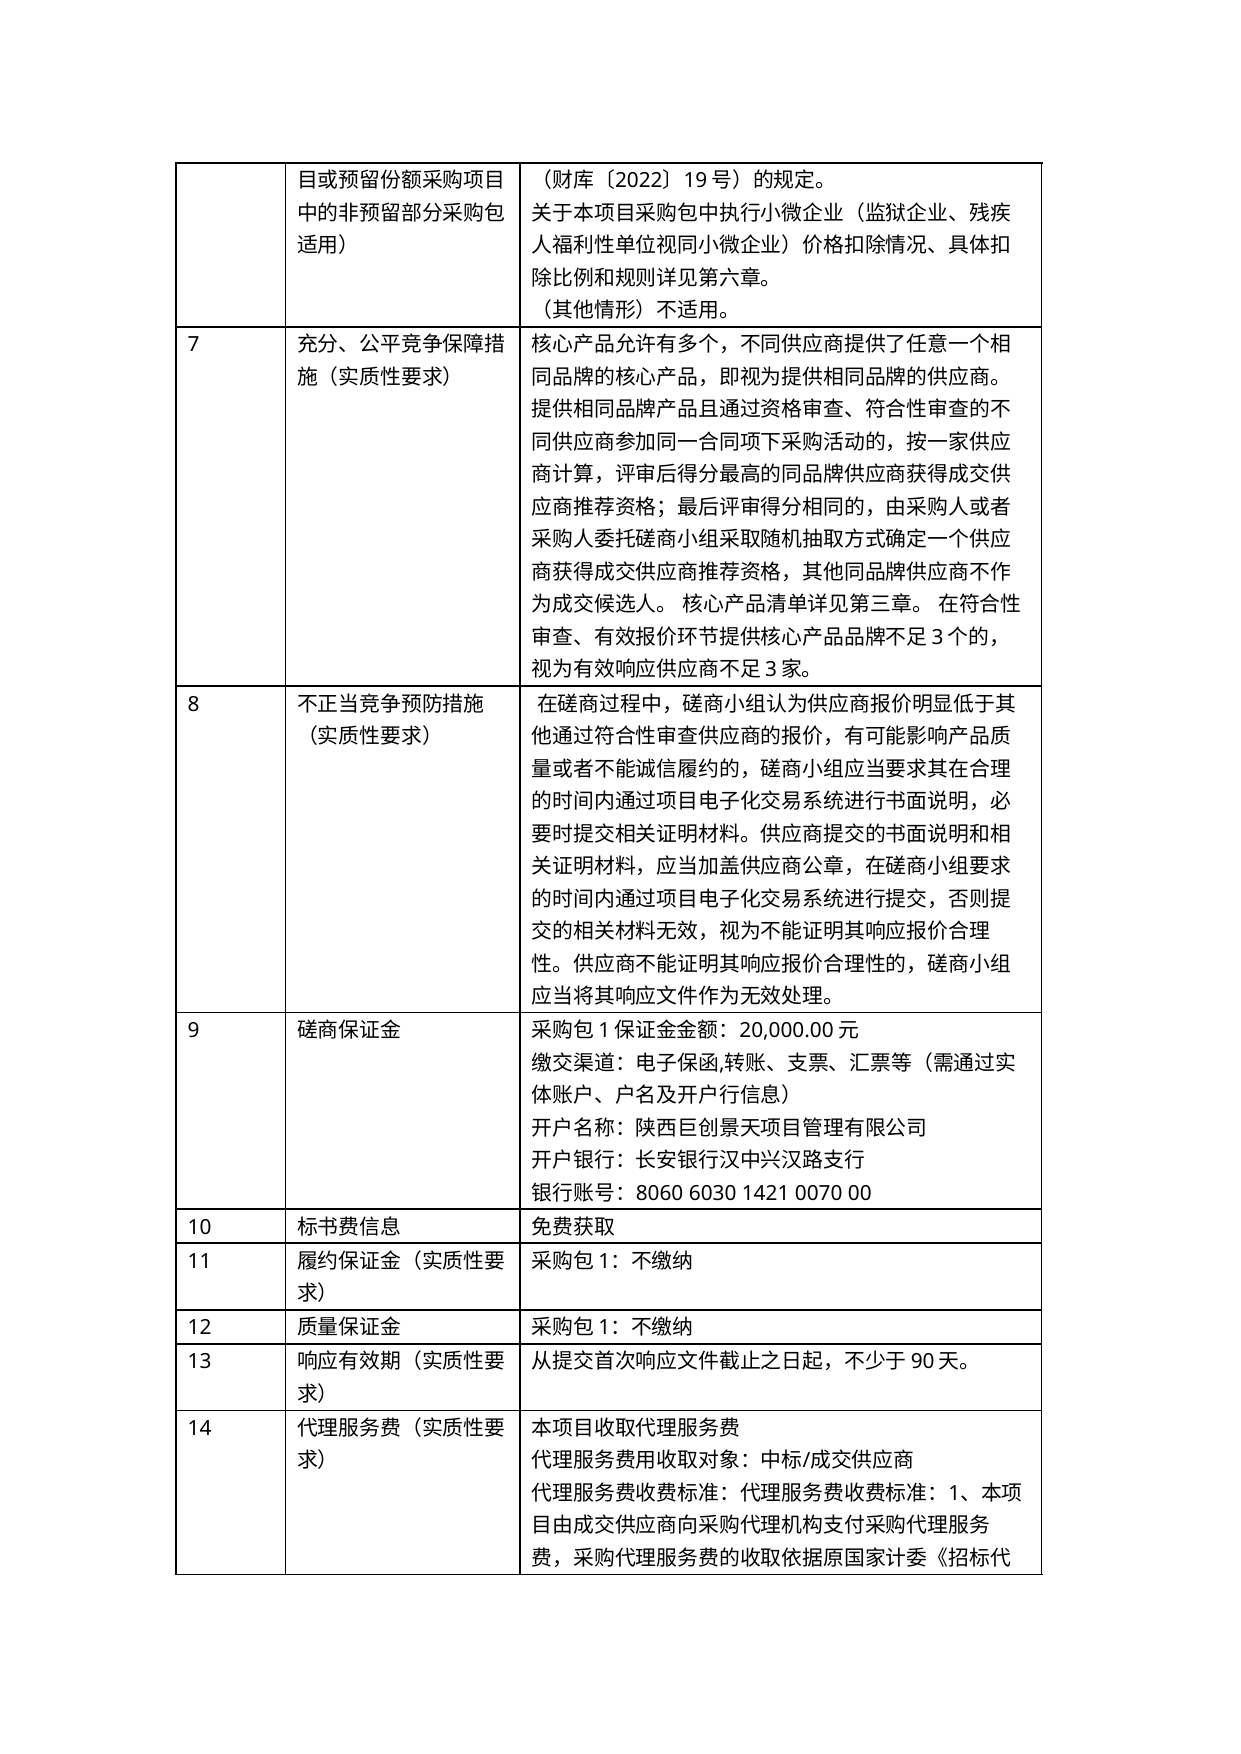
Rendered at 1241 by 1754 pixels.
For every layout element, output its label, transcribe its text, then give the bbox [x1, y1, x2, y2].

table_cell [521, 1411, 1041, 1573]
table_cell 核心产品允许有多个，不同供应商提供了任意一个相同品牌的核心产品，即视为提供相同品牌的供应商。 提供相同品牌产品且通过资格审查、符合性审查的不同供应商参加同一合同项下采购活动的，按一家供应商计算，评审后得分最高的同品牌供应商获得成交供应商推荐资格；最后评审得分相同的，由采购人或者采购人委托磋商小组采取随机抽取方式确定一个供应商获得成交供应商推荐资格，其他同品牌供应商不作为成交候选人。 核心产品清单详见第三章。 在符合性审查、有效报价环节提供核心产品品牌不足3个的，视为有效响应供应商不足3家。 [521, 328, 1041, 685]
table_cell 7 [177, 328, 285, 685]
table_cell 充分、公平竞争保障措施（实质性要求） [286, 328, 519, 685]
table_cell 12 [177, 1311, 285, 1343]
table_cell 6 [177, 164, 285, 326]
table_cell 10 [177, 1210, 285, 1242]
table_cell 9 [177, 1013, 285, 1208]
table_cell 在磋商过程中，磋商小组认为供应商报价明显低于其他通过符合性审查供应商的报价，有可能影响产品质量或者不能诚信履约的，磋商小组应当要求其在合理的时间内通过项目电子化交易系统进行书面说明，必要时提交相关证明材料。供应商提交的书面说明和相关证明材料，应当加盖供应商公章，在磋商小组要求的时间内通过项目电子化交易系统进行提交，否则提交的相关材料无效，视为不能证明其响应报价合理性。供应商不能证明其响应报价合理性的，磋商小组应当将其响应文件作为无效处理。 [521, 687, 1041, 1012]
table_cell 11 [177, 1244, 285, 1309]
table_cell 履约保证金（实质性要求） [286, 1244, 519, 1309]
table_cell 14 [177, 1411, 285, 1573]
table_cell 采购包1保证金金额：20,000.00元 缴交渠道：电子保函,转账、支票、汇票等（需通过实体账户、户名及开户行信息） 开户名称：陕西巨创景天项目管理有限公司 开户银行：长安银行汉中兴汉路支行 银行账号：8060 6030 1421 0070 00 [521, 1013, 1041, 1208]
table_cell 采购包1：不缴纳 [521, 1244, 1041, 1309]
table_cell 不正当竞争预防措施 （实质性要求） [286, 687, 519, 1012]
table_cell 免费获取 [521, 1210, 1041, 1242]
table_cell 标书费信息 [286, 1210, 519, 1242]
table_cell 代理服务费（实质性要求） [286, 1411, 519, 1573]
table_cell 采购包1：不缴纳 [521, 1311, 1041, 1343]
table_cell 质量保证金 [286, 1311, 519, 1343]
table_cell 13 [177, 1345, 285, 1409]
table_cell 从提交首次响应文件截止之日起，不少于90天。 [521, 1345, 1041, 1409]
table_cell 磋商保证金 [286, 1013, 519, 1208]
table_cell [286, 164, 519, 326]
table_cell 8 [177, 687, 285, 1012]
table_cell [521, 164, 1041, 326]
table_cell 响应有效期（实质性要求） [286, 1345, 519, 1409]
